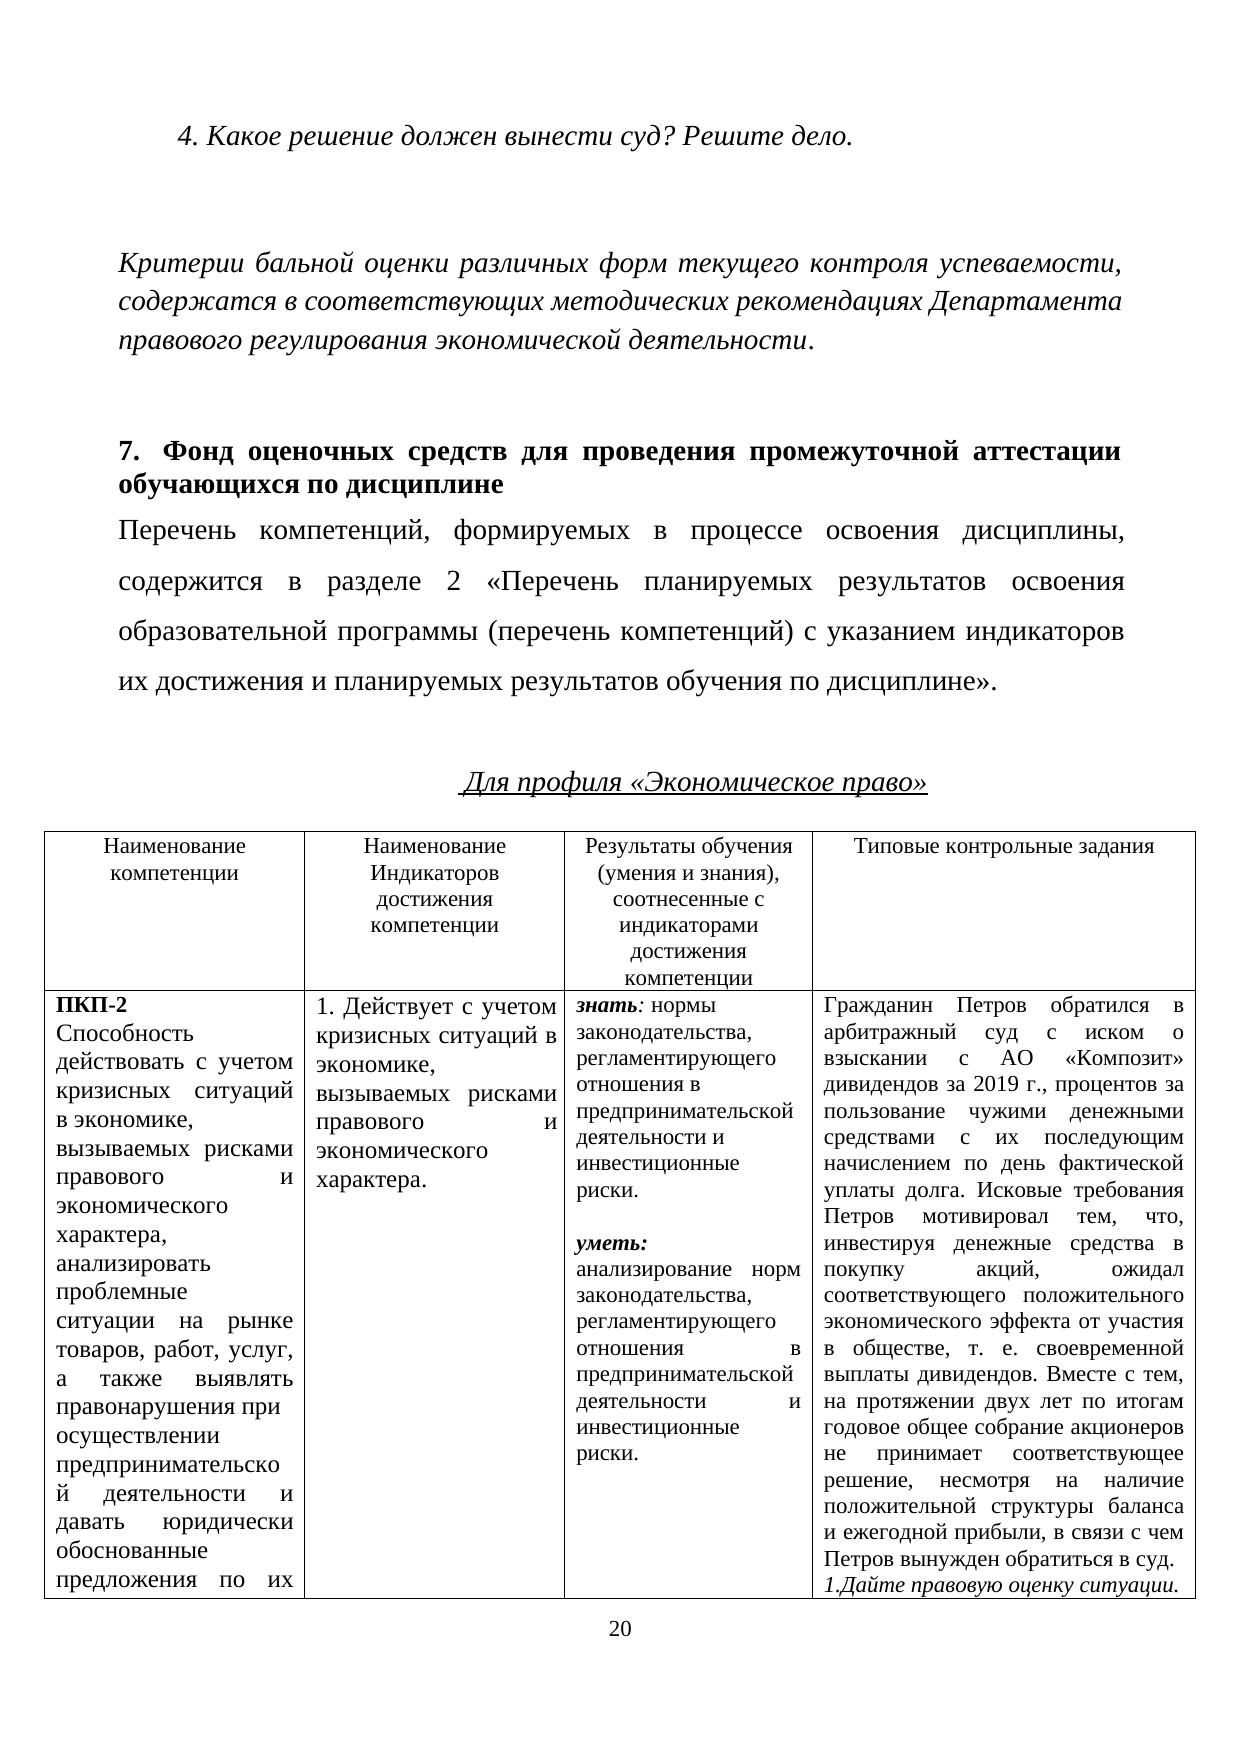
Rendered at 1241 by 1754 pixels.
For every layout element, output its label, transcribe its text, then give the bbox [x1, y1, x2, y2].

text Критерии бальной оценки различных форм текущего контроля успеваемости, содержатся в соответствующих методических рекомендациях Департамента правового регулирования экономической деятельности. [118, 245, 1126, 356]
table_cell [45, 991, 304, 1597]
text 4. Какое решение должен вынести суд? Решите дело. [118, 118, 1122, 152]
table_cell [565, 991, 812, 1597]
text Для профиля «Экономическое право» [203, 764, 1126, 798]
table_header Типовые контрольные задания [813, 832, 1195, 990]
text Перечень компетенций, формируемых в процессе освоения дисциплины, содержится в разделе 2 «Перечень планируемых результатов освоения образовательной программы (перечень компетенций) с указанием индикаторов их достижения и планируемых результатов обучения по дисциплине». [118, 512, 1126, 697]
table_header Наименование компетенции [45, 832, 304, 990]
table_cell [813, 991, 1195, 1597]
list Фонд оценочных средств для проведения промежуточной аттестации обучающихся по дисциплине [118, 433, 1122, 500]
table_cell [305, 991, 564, 1597]
table_header Наименование Индикаторов достижения компетенции [305, 832, 564, 990]
table_header Результаты обучения (умения и знания), соотнесенные с индикаторами достижения компетенции [565, 832, 812, 990]
